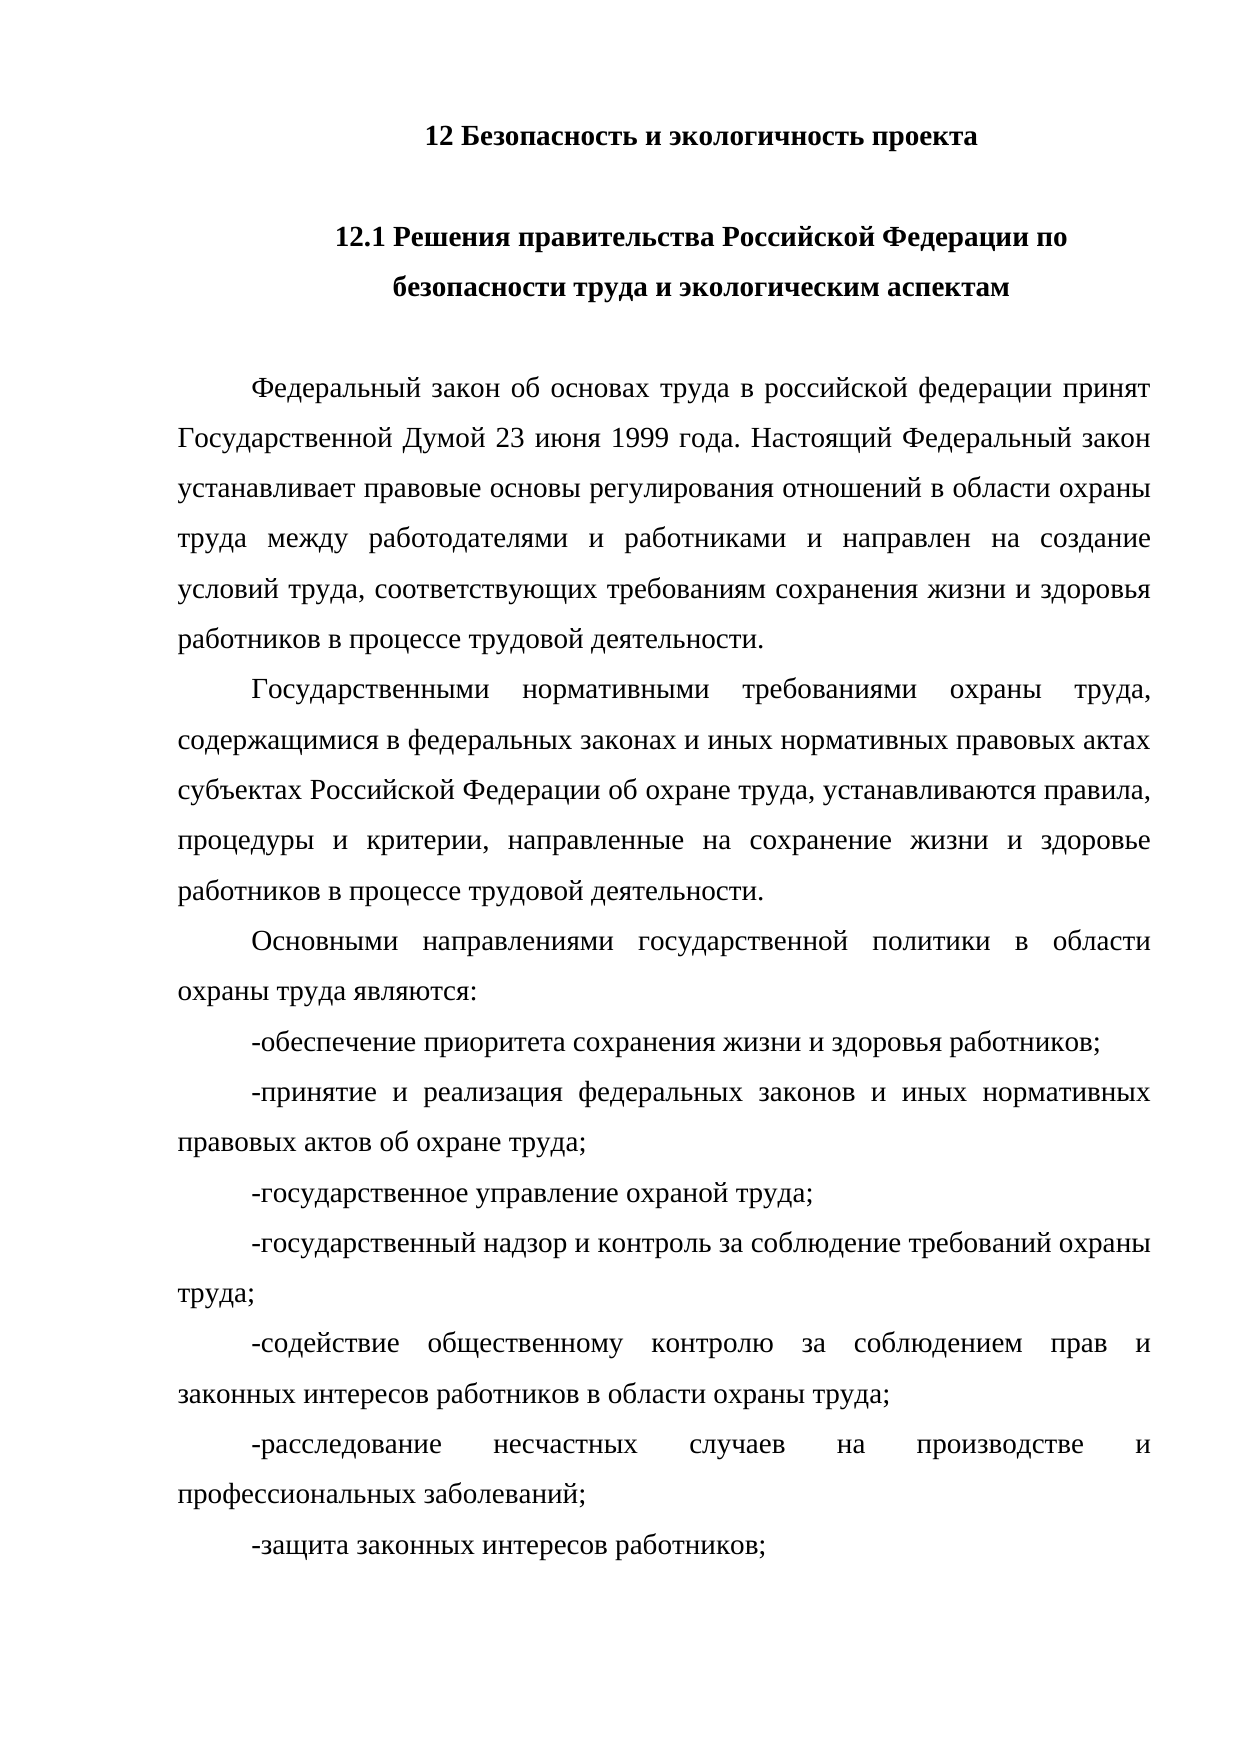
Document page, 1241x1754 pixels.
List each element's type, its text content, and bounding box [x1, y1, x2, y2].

text 12 Безопасность и экологичность проекта [177, 118, 1152, 152]
text Государственными нормативными требованиями охраны труда, содержащимися в федеральных законах и иных нормативных правовых актах субъектах Российской Федерации об охране труда, устанавливаются правила, процедуры и критерии, направленные на сохранение жизни и здоровье работников в процессе трудовой деятельности. [177, 672, 1152, 906]
text -принятие и реализация федеральных законов и иных нормативных правовых актов об охране труда; [177, 1074, 1152, 1158]
text -государственный надзор и контроль за соблюдение требований охраны труда; [177, 1225, 1152, 1309]
text -расследование несчастных случаев на производстве и профессиональных заболеваний; [177, 1426, 1152, 1510]
text -обеспечение приоритета сохранения жизни и здоровья работников; [177, 1024, 1152, 1057]
text Основными направлениями государственной политики в области охраны труда являются: [177, 923, 1152, 1007]
text -содействие общественному контролю за соблюдением прав и законных интересов работников в области охраны труда; [177, 1326, 1152, 1409]
text Федеральный закон об основах труда в российской федерации принят Государственной Думой 23 июня 1999 года. Настоящий Федеральный закон устанавливает правовые основы регулирования отношений в области охраны труда между работодателями и работниками и направлен на создание условий труда, соответствующих требованиям сохранения жизни и здоровья работников в процессе трудовой деятельности. [177, 370, 1152, 655]
text -защита законных интересов работников; [177, 1527, 1152, 1560]
text 12.1 Решения правительства Российской Федерации по безопасности труда и экологическим аспектам [251, 219, 1152, 303]
text -государственное управление охраной труда; [177, 1175, 1152, 1208]
